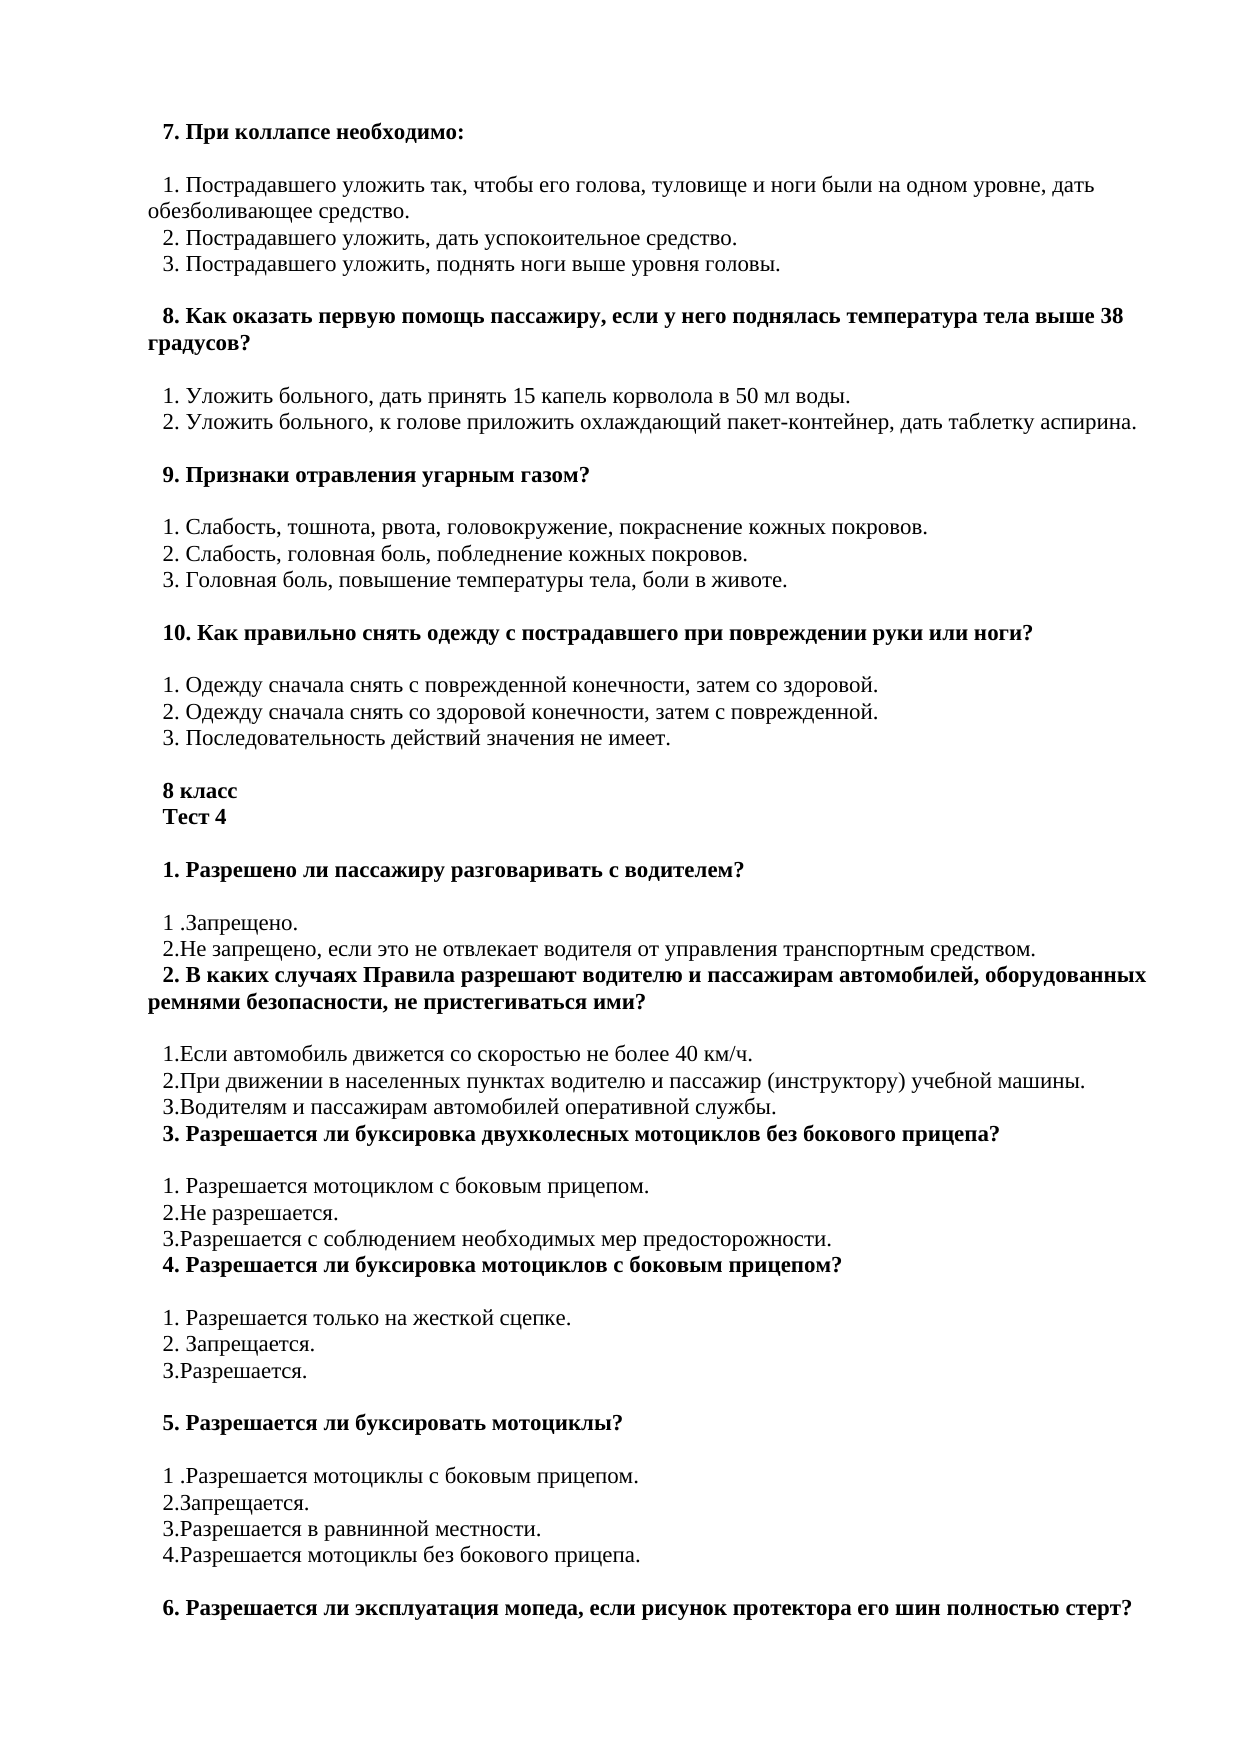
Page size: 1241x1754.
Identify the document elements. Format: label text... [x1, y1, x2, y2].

text 3.Разрешается с соблюдением необходимых мер предосторожности. [148, 1225, 1152, 1251]
text 1. Разрешено ли пассажиру разговаривать с водителем? [148, 856, 1152, 882]
text З.Разрешается. [148, 1357, 1152, 1383]
text 4.Разрешается мотоциклы без бокового прицепа. [148, 1541, 1152, 1568]
text 1. Пострадавшего уложить так, чтобы его голова, туловище и ноги были на одном уровне, дать обезболивающее средство. [148, 171, 1152, 223]
text 2. Пострадавшего уложить, дать успокоительное средство. [148, 223, 1152, 250]
text 2. Уложить больного, к голове приложить охлаждающий пакет-контейнер, дать таблетку аспирина. [148, 408, 1152, 434]
text 2. Одежду сначала снять со здоровой конечности, затем с поврежденной. [148, 698, 1152, 724]
text 3. Головная боль, повышение температуры тела, боли в животе. [148, 566, 1152, 592]
text 2. Запрещается. [148, 1330, 1152, 1357]
text 1. Слабость, тошнота, рвота, головокружение, покраснение кожных покровов. [148, 513, 1152, 540]
text 1. Уложить больного, дать принять 15 капель корволола в 50 мл воды. [148, 382, 1152, 408]
text 1 .Запрещено. [148, 909, 1152, 935]
text 5. Разрешается ли буксировать мотоциклы? [148, 1409, 1152, 1436]
text 1. Разрешается мотоциклом с боковым прицепом. [148, 1172, 1152, 1199]
text 1.Если автомобиль движется со скоростью не более 40 км/ч. [148, 1041, 1152, 1067]
text 1. Разрешается только на жесткой сцепке. [148, 1304, 1152, 1330]
text 1. Одежду сначала снять с поврежденной конечности, затем со здоровой. [148, 672, 1152, 698]
text 2.Запрещается. [148, 1488, 1152, 1515]
text 2. В каких случаях Правила разрешают водителю и пассажирам автомобилей, оборудованных ремнями безопасности, не пристегиваться ими? [148, 961, 1152, 1014]
text 6. Разрешается ли эксплуатация мопеда, если рисунок протектора его шин полностью стерт? [148, 1594, 1152, 1620]
text 8. Как оказать первую помощь пассажиру, если у него поднялась температура тела выше 38 градусов? [148, 303, 1152, 355]
text З.Водителям и пассажирам автомобилей оперативной службы. [148, 1093, 1152, 1119]
text 8 класс [148, 777, 1152, 803]
text 4. Разрешается ли буксировка мотоциклов с боковым прицепом? [148, 1251, 1152, 1278]
text 3. Пострадавшего уложить, поднять ноги выше уровня головы. [148, 250, 1152, 276]
text 9. Признаки отравления угарным газом? [148, 461, 1152, 487]
text Тест 4 [148, 803, 1152, 830]
text 10. Как правильно снять одежду с пострадавшего при повреждении руки или ноги? [148, 619, 1152, 645]
text 2.Не запрещено, если это не отвлекает водителя от управления транспортным средством. [148, 935, 1152, 961]
text 1 .Разрешается мотоциклы с боковым прицепом. [148, 1462, 1152, 1488]
text 3. Разрешается ли буксировка двухколесных мотоциклов без бокового прицепа? [148, 1119, 1152, 1146]
text 2. Слабость, головная боль, побледнение кожных покровов. [148, 540, 1152, 566]
text 3. Последовательность действий значения не имеет. [148, 724, 1152, 751]
text 7. При коллапсе необходимо: [148, 118, 1152, 144]
text 2.При движении в населенных пунктах водителю и пассажир (инструктору) учебной машины. [148, 1067, 1152, 1093]
text 3.Разрешается в равнинной местности. [148, 1515, 1152, 1541]
text 2.Не разрешается. [148, 1199, 1152, 1225]
